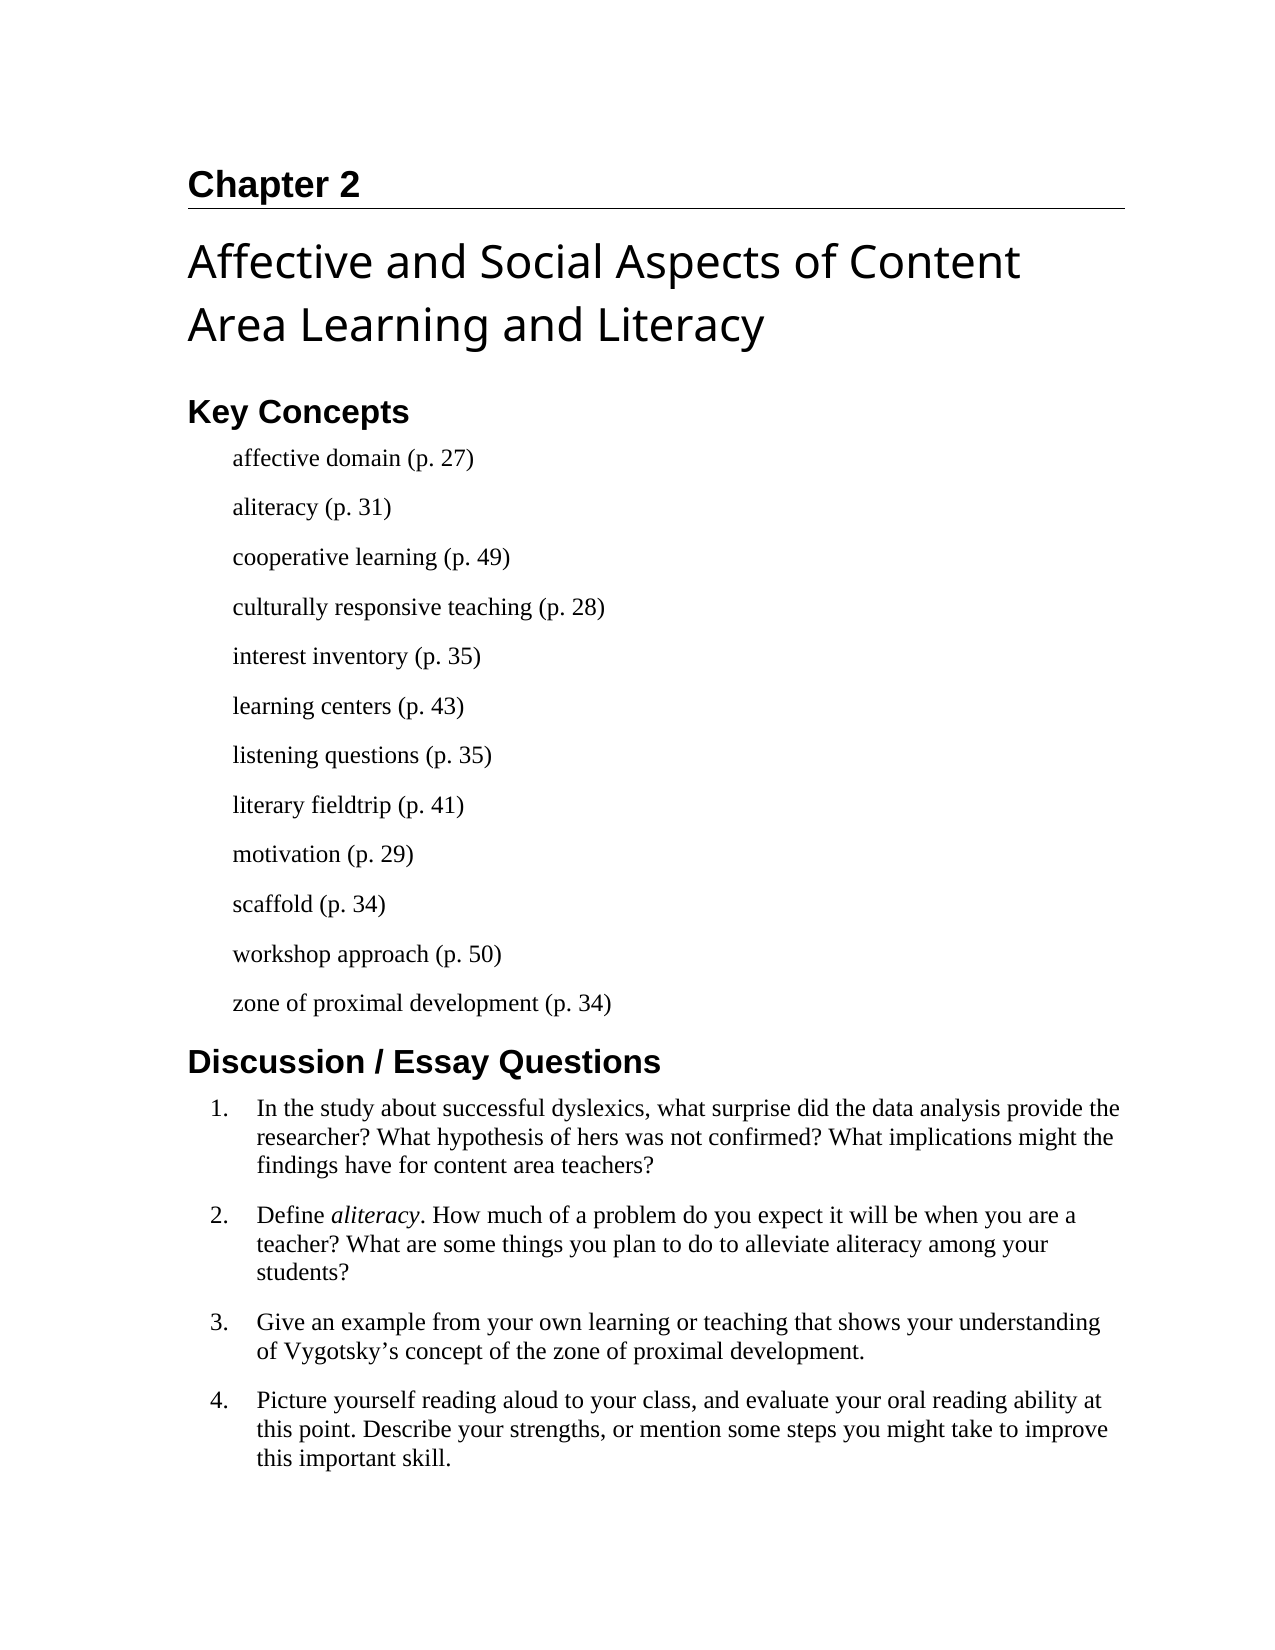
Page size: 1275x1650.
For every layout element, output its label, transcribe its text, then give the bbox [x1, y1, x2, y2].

text Chapter 2 [187, 162, 1125, 209]
list learning centers (p. 43) [232, 691, 1125, 719]
list Give an example from your own learning or teaching that shows your understanding of Vygotsky’s concept of the zone of proximal development. [210, 1307, 1125, 1364]
list zone of proximal development (p. 34) [232, 988, 1125, 1017]
list In the study about successful dyslexics, what surprise did the data analysis provide the researcher? What hypothesis of hers was not confirmed? What implications might the findings have for content area teachers? [210, 1093, 1125, 1179]
list affective domain (p. 27) [232, 443, 1125, 472]
list Define aliteracy. How much of a problem do you expect it will be when you are a teacher? What are some things you plan to do to alleviate aliteracy among your students? [210, 1200, 1125, 1286]
list listening questions (p. 35) [232, 740, 1125, 769]
list Picture yourself reading aloud to your class, and evaluate your oral reading ability at this point. Describe your strengths, or mention some steps you might take to improve this important skill. [210, 1385, 1125, 1472]
list cooperative learning (p. 49) [232, 542, 1125, 571]
list literary fieldtrip (p. 41) [232, 790, 1125, 819]
list aliteracy (p. 31) [232, 492, 1125, 521]
list motivation (p. 29) [232, 839, 1125, 868]
text Affective and Social Aspects of Content Area Learning and Literacy [187, 229, 1125, 354]
subtitle Discussion / Essay Questions [187, 1042, 1125, 1080]
list scaffold (p. 34) [232, 889, 1125, 918]
list interest inventory (p. 35) [232, 641, 1125, 670]
list culturally responsive teaching (p. 28) [232, 592, 1125, 620]
list workshop approach (p. 50) [232, 939, 1125, 967]
text Key Concepts [187, 392, 1125, 430]
